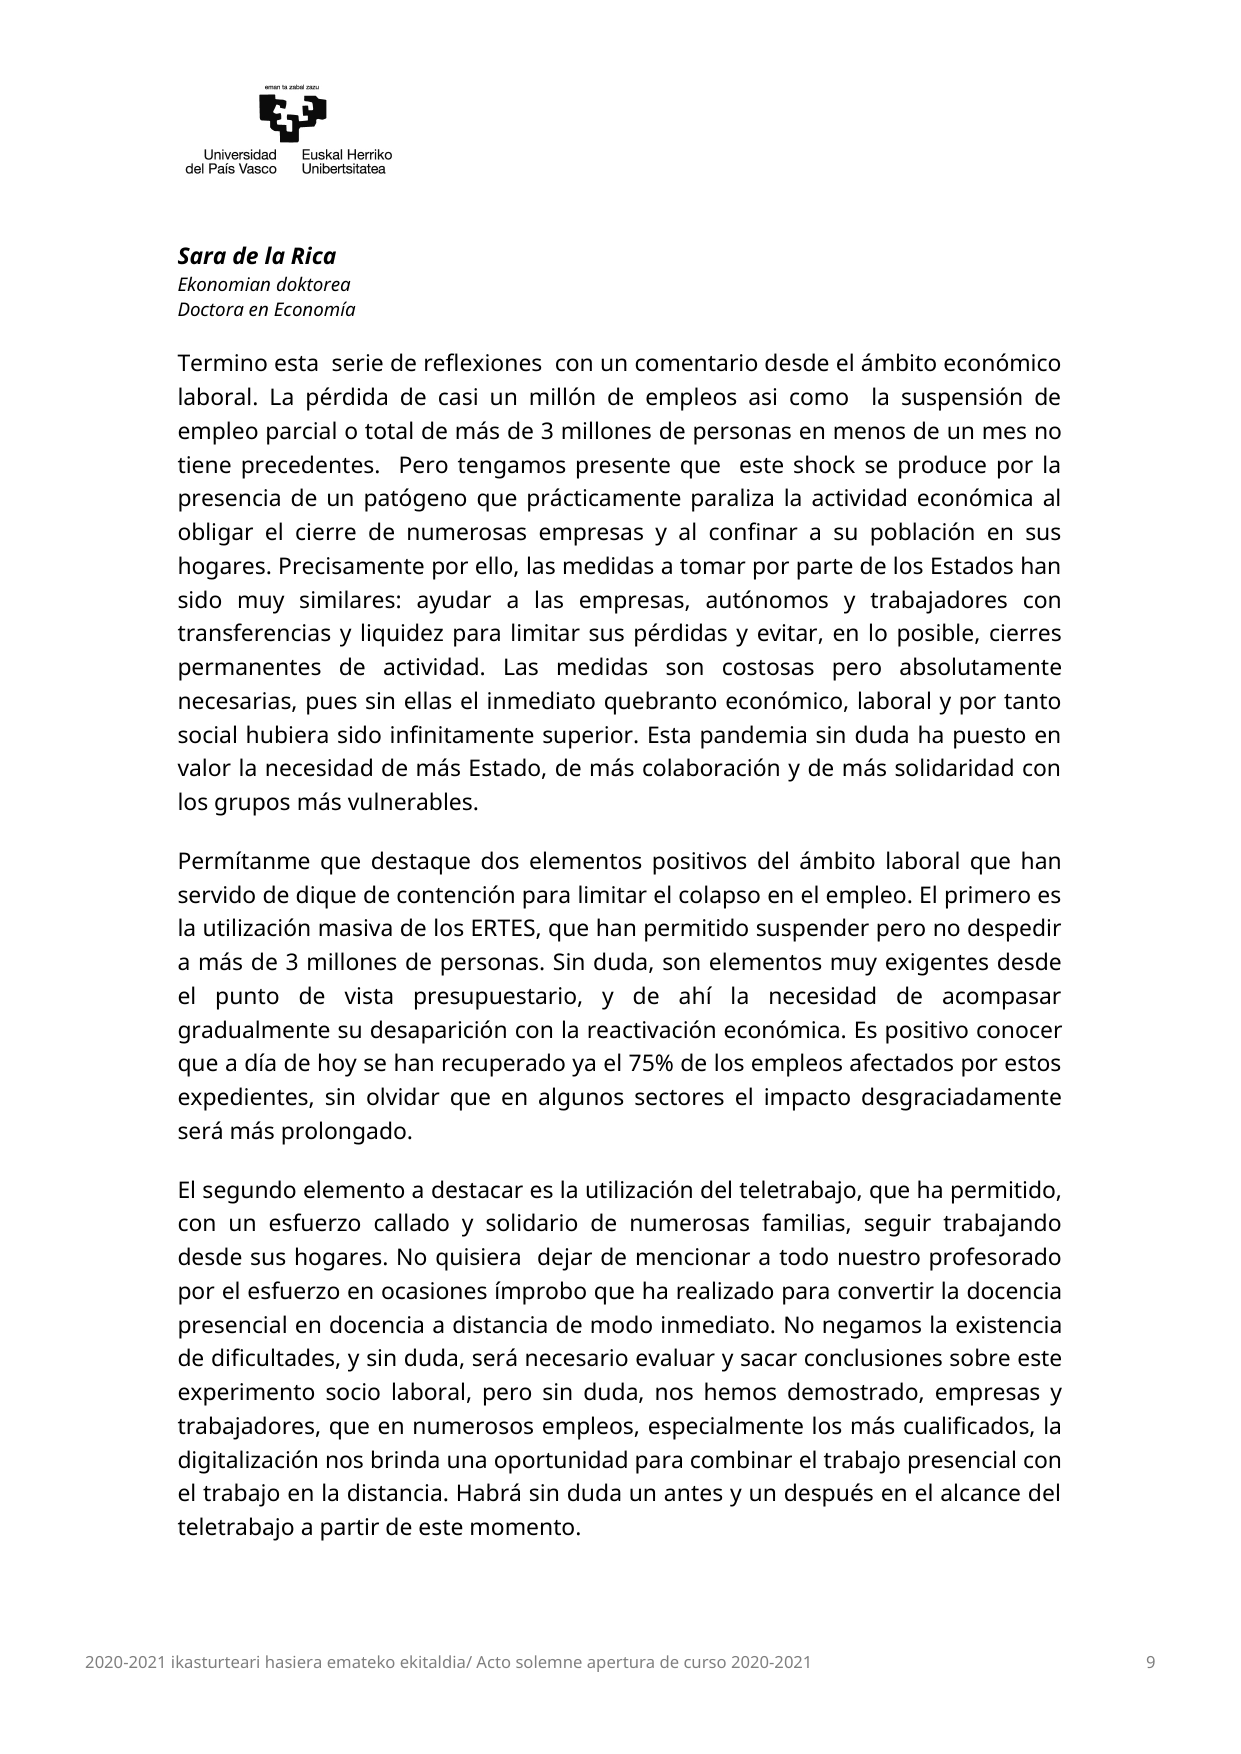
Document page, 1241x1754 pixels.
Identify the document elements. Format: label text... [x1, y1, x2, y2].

text Doctora en Economía [177, 297, 1063, 322]
text Termino esta serie de reflexiones con un comentario desde el ámbito económico laboral. La pérdida de casi un millón de empleos asi como la suspensión de empleo parcial o total de más de 3 millones de personas en menos de un mes no tiene precedentes. Pero tengamos presente que este shock se produce por la presencia de un patógeno que prácticamente paraliza la actividad económica al obligar el cierre de numerosas empresas y al confinar a su población en sus hogares. Precisamente por ello, las medidas a tomar por parte de los Estados han sido muy similares: ayudar a las empresas, autónomos y trabajadores con transferencias y liquidez para limitar sus pérdidas y evitar, en lo posible, cierres permanentes de actividad. Las medidas son costosas pero absolutamente necesarias, pues sin ellas el inmediato quebranto económico, laboral y por tanto social hubiera sido infinitamente superior. Esta pandemia sin duda ha puesto en valor la necesidad de más Estado, de más colaboración y de más solidaridad con los grupos más vulnerables. [177, 347, 1063, 817]
text Permítanme que destaque dos elementos positivos del ámbito laboral que han servido de dique de contención para limitar el colapso en el empleo. El primero es la utilización masiva de los ERTES, que han permitido suspender pero no despedir a más de 3 millones de personas. Sin duda, son elementos muy exigentes desde el punto de vista presupuestario, y de ahí la necesidad de acompasar gradualmente su desaparición con la reactivación económica. Es positivo conocer que a día de hoy se han recuperado ya el 75% de los empleos afectados por estos expedientes, sin olvidar que en algunos sectores el impacto desgraciadamente será más prolongado. [177, 845, 1063, 1146]
text Ekonomian doktorea [177, 271, 1063, 297]
text Sara de la Rica [177, 240, 1063, 271]
text El segundo elemento a destacar es la utilización del teletrabajo, que ha permitido, con un esfuerzo callado y solidario de numerosas familias, seguir trabajando desde sus hogares. No quisiera dejar de mencionar a todo nuestro profesorado por el esfuerzo en ocasiones ímprobo que ha realizado para convertir la docencia presencial en docencia a distancia de modo inmediato. No negamos la existencia de dificultades, y sin duda, será necesario evaluar y sacar conclusiones sobre este experimento socio laboral, pero sin duda, nos hemos demostrado, empresas y trabajadores, que en numerosos empleos, especialmente los más cualificados, la digitalización nos brinda una oportunidad para combinar el trabajo presencial con el trabajo en la distancia. Habrá sin duda un antes y un después en el alcance del teletrabajo a partir de este momento. [177, 1173, 1063, 1542]
picture [177, 76, 403, 181]
